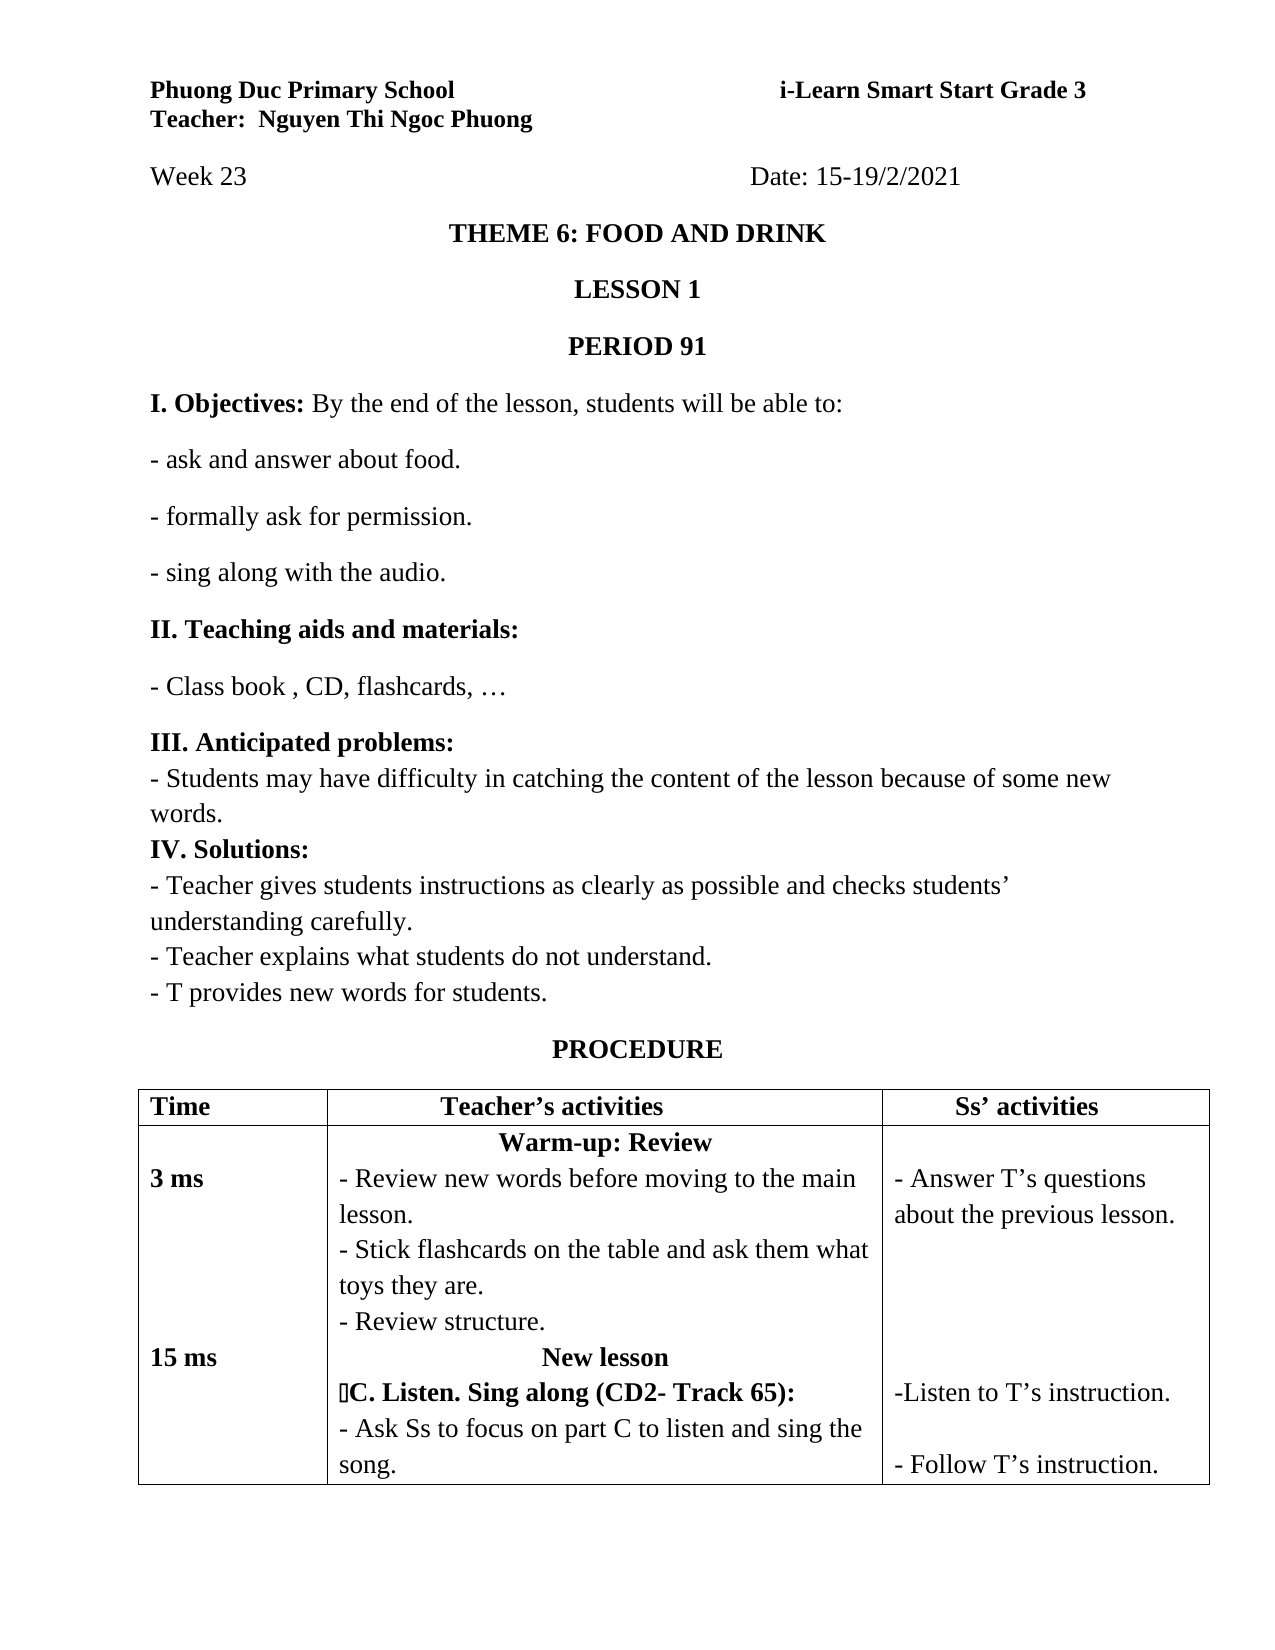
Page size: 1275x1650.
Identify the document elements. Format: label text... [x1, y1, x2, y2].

text - formally ask for permission. [150, 500, 1125, 531]
text IV. Solutions: [150, 833, 1125, 864]
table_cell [328, 1126, 882, 1484]
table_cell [139, 1126, 327, 1484]
table_header Ss’ activities [883, 1090, 1209, 1125]
text LESSON 1 [150, 274, 1125, 305]
text - Teacher explains what students do not understand. [150, 941, 1125, 972]
text PROCEDURE [150, 1033, 1125, 1064]
text Week 23 Date: 15-19/2/2021 [150, 161, 1125, 192]
text - sing along with the audio. [150, 556, 1125, 588]
text THEME 6: FOOD AND DRINK [150, 217, 1125, 248]
text - T provides new words for students. [150, 976, 1125, 1007]
text - Teacher gives students instructions as clearly as possible and checks students’ understanding carefully. [150, 869, 1125, 936]
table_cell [883, 1126, 1209, 1484]
table_header Teacher’s activities [328, 1090, 882, 1125]
text - Students may have difficulty in catching the content of the lesson because of some new words. [150, 762, 1125, 829]
table_header Time [139, 1090, 327, 1125]
text - Class book , CD, flashcards, … [150, 669, 1125, 701]
text PERIOD 91 [150, 330, 1125, 361]
text I. Objectives: By the end of the lesson, students will be able to: [150, 387, 1125, 418]
text - ask and answer about food. [150, 443, 1125, 474]
text III. Anticipated problems: [150, 726, 1125, 757]
text II. Teaching aids and materials: [150, 613, 1125, 644]
